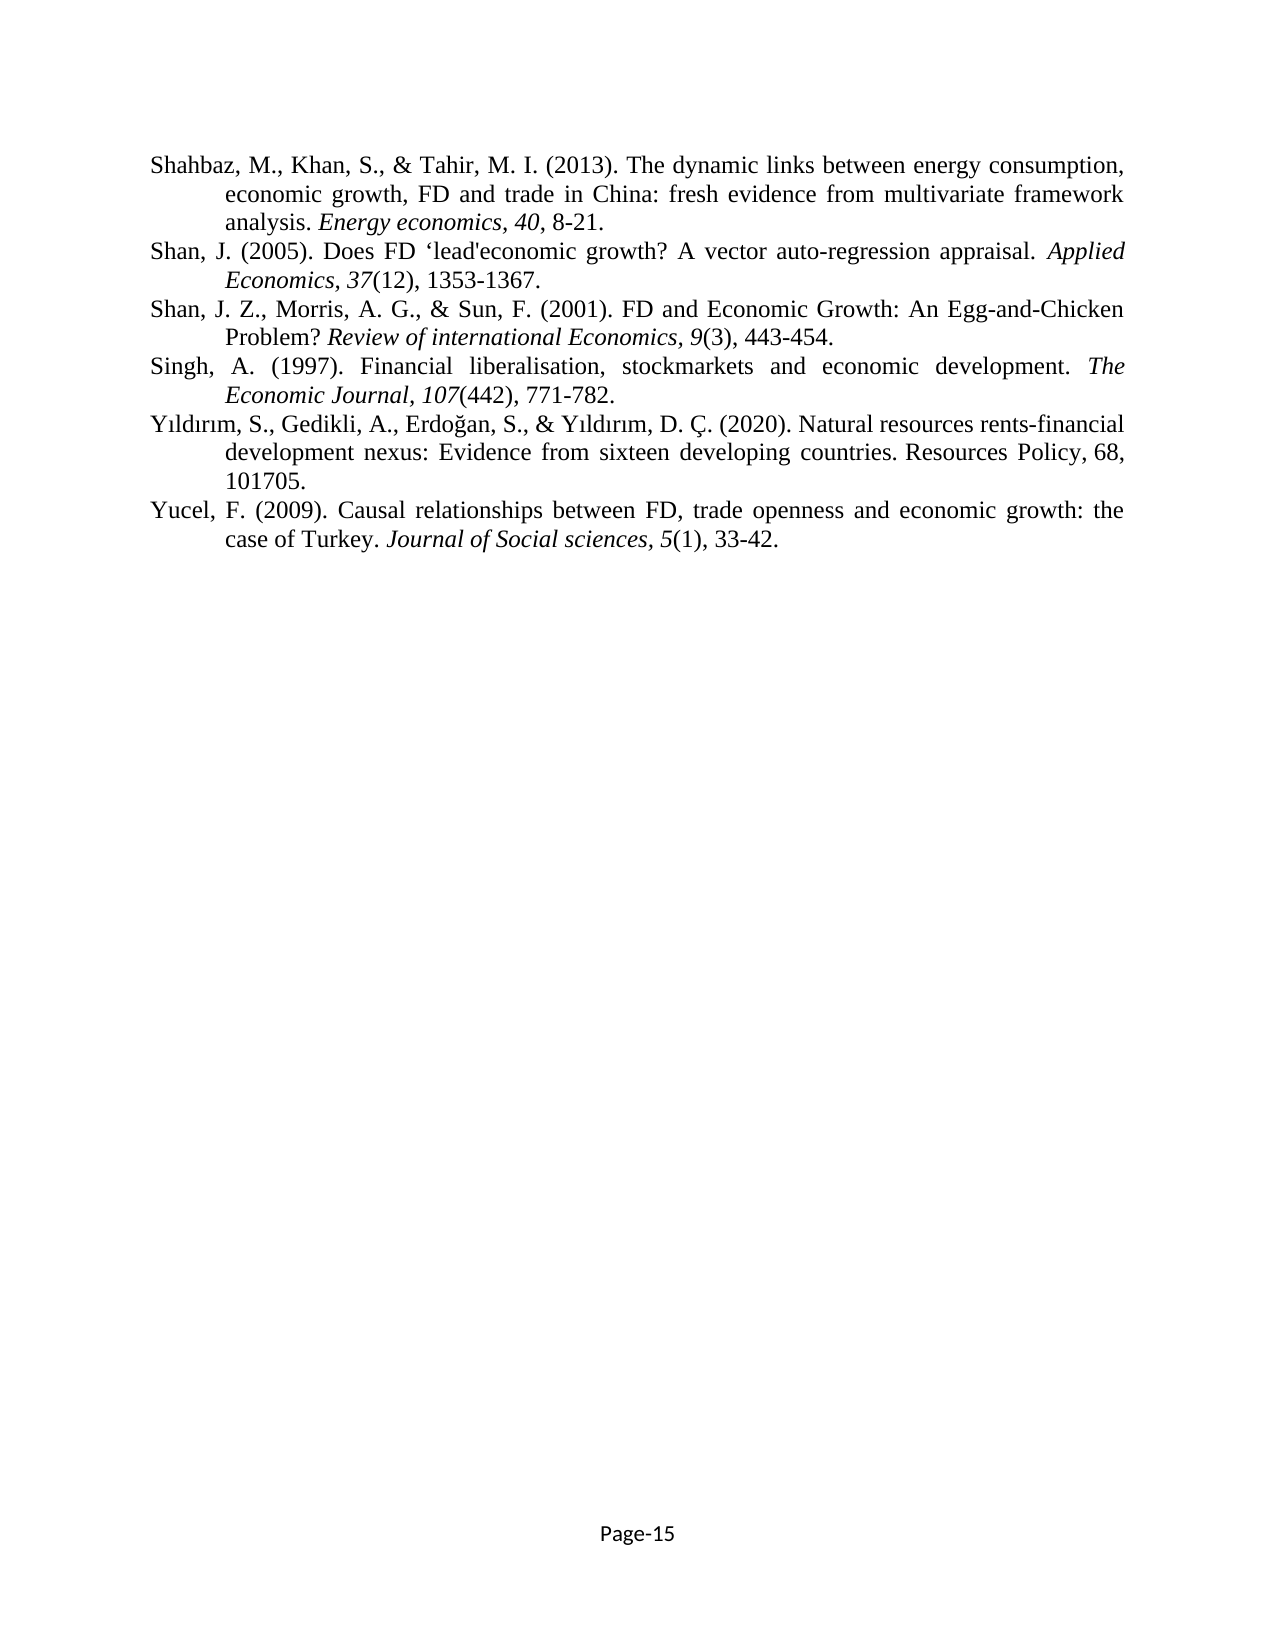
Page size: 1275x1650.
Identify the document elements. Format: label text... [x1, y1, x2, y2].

text Shan, J. (2005). Does FD ‘lead'economic growth? A vector auto-regression appraisal. Applied Economics, 37(12), 1353-1367. [150, 236, 1125, 294]
text Yucel, F. (2009). Causal relationships between FD, trade openness and economic growth: the case of Turkey. Journal of Social sciences, 5(1), 33-42. [150, 495, 1125, 552]
text Shahbaz, M., Khan, S., & Tahir, M. I. (2013). The dynamic links between energy consumption, economic growth, FD and trade in China: fresh evidence from multivariate framework analysis. Energy economics, 40, 8-21. [150, 150, 1125, 236]
text Yıldırım, S., Gedikli, A., Erdoğan, S., & Yıldırım, D. Ç. (2020). Natural resources rents-financial development nexus: Evidence from sixteen developing countries. Resources Policy, 68, 101705. [150, 409, 1125, 495]
text Singh, A. (1997). Financial liberalisation, stockmarkets and economic development. The Economic Journal, 107(442), 771-782. [150, 351, 1125, 409]
text Shan, J. Z., Morris, A. G., & Sun, F. (2001). FD and Economic Growth: An Egg‐and‐Chicken Problem? Review of international Economics, 9(3), 443-454. [150, 294, 1125, 351]
